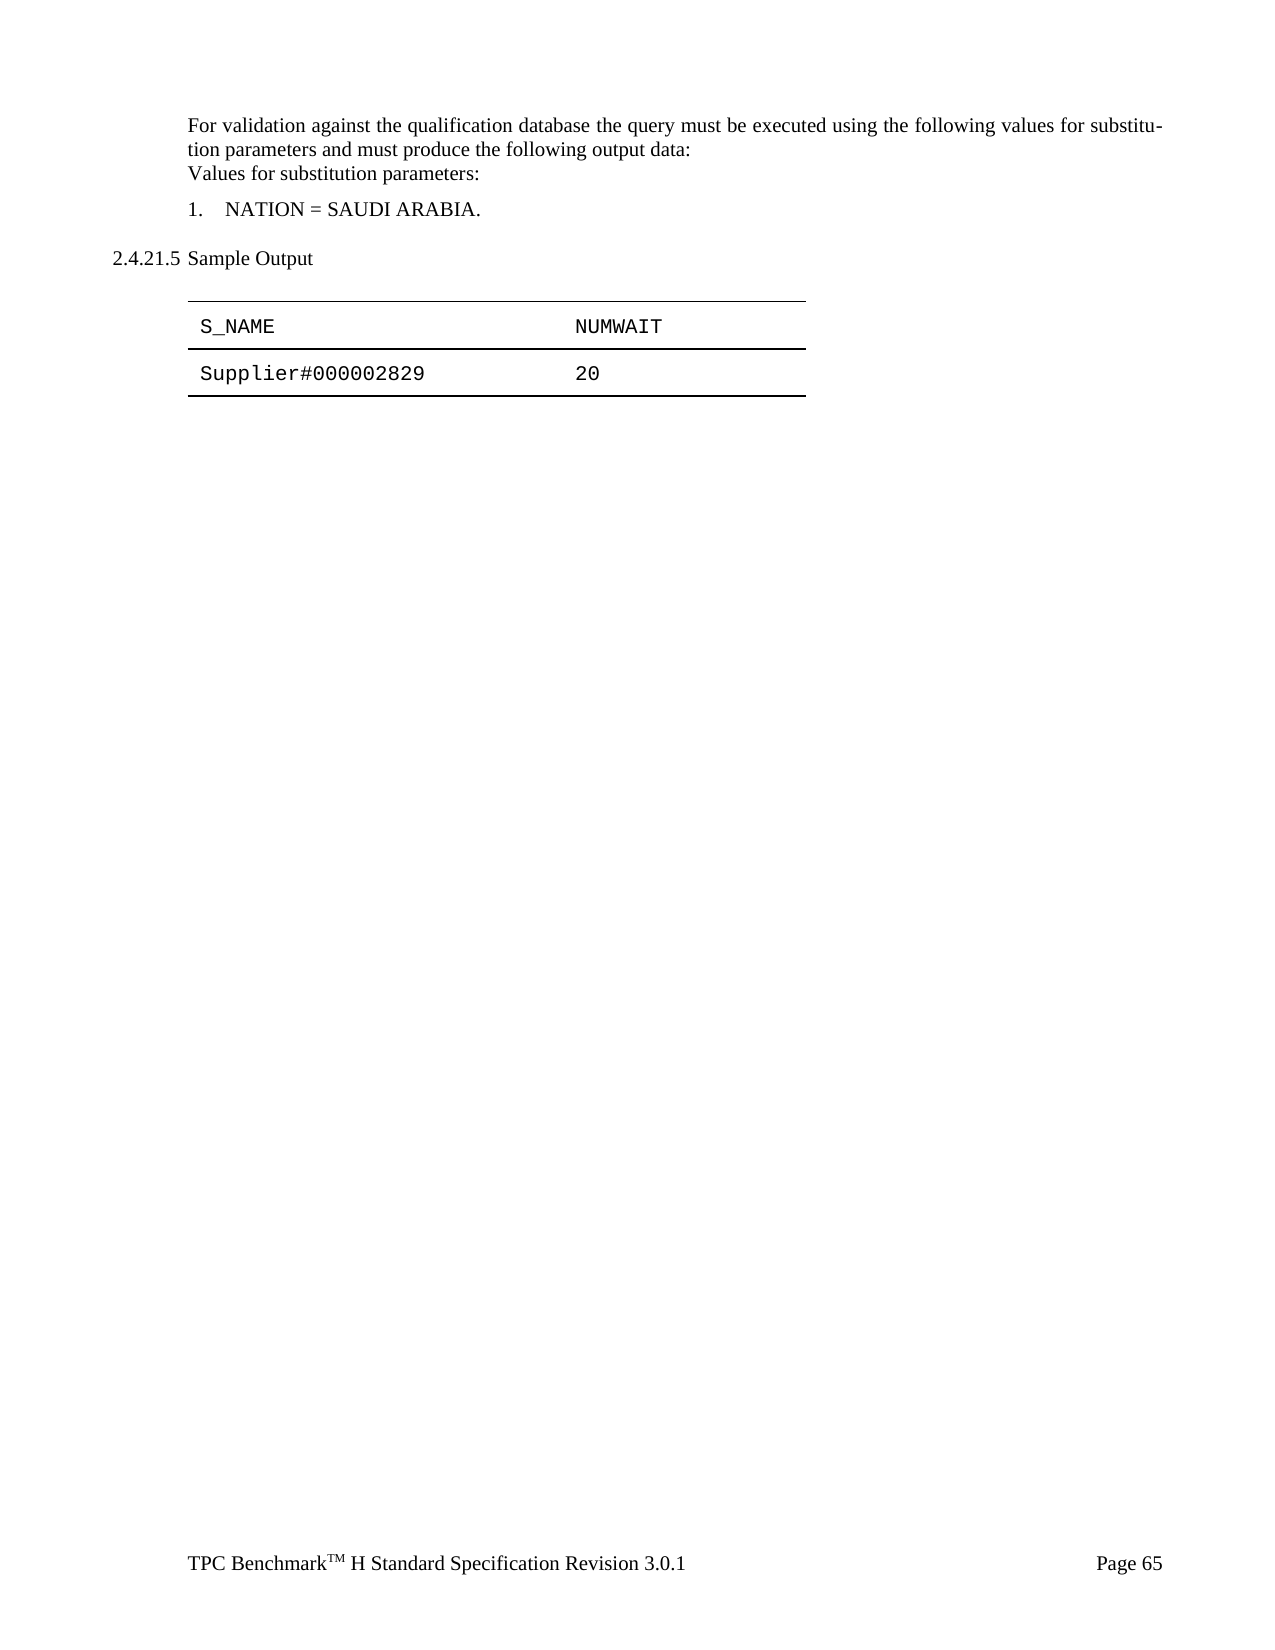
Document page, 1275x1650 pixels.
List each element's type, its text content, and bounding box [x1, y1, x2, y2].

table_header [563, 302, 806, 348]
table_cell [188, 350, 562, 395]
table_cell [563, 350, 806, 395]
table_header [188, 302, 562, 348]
subtitle Sample Output [112, 246, 1162, 270]
list NATION = SAUDI ARABIA. [187, 197, 1162, 221]
text Values for substitution parameters: [187, 161, 1162, 185]
text For validation against the qualification database the query must be executed using the following values for substitution parameters and must produce the following output data: [187, 112, 1162, 161]
